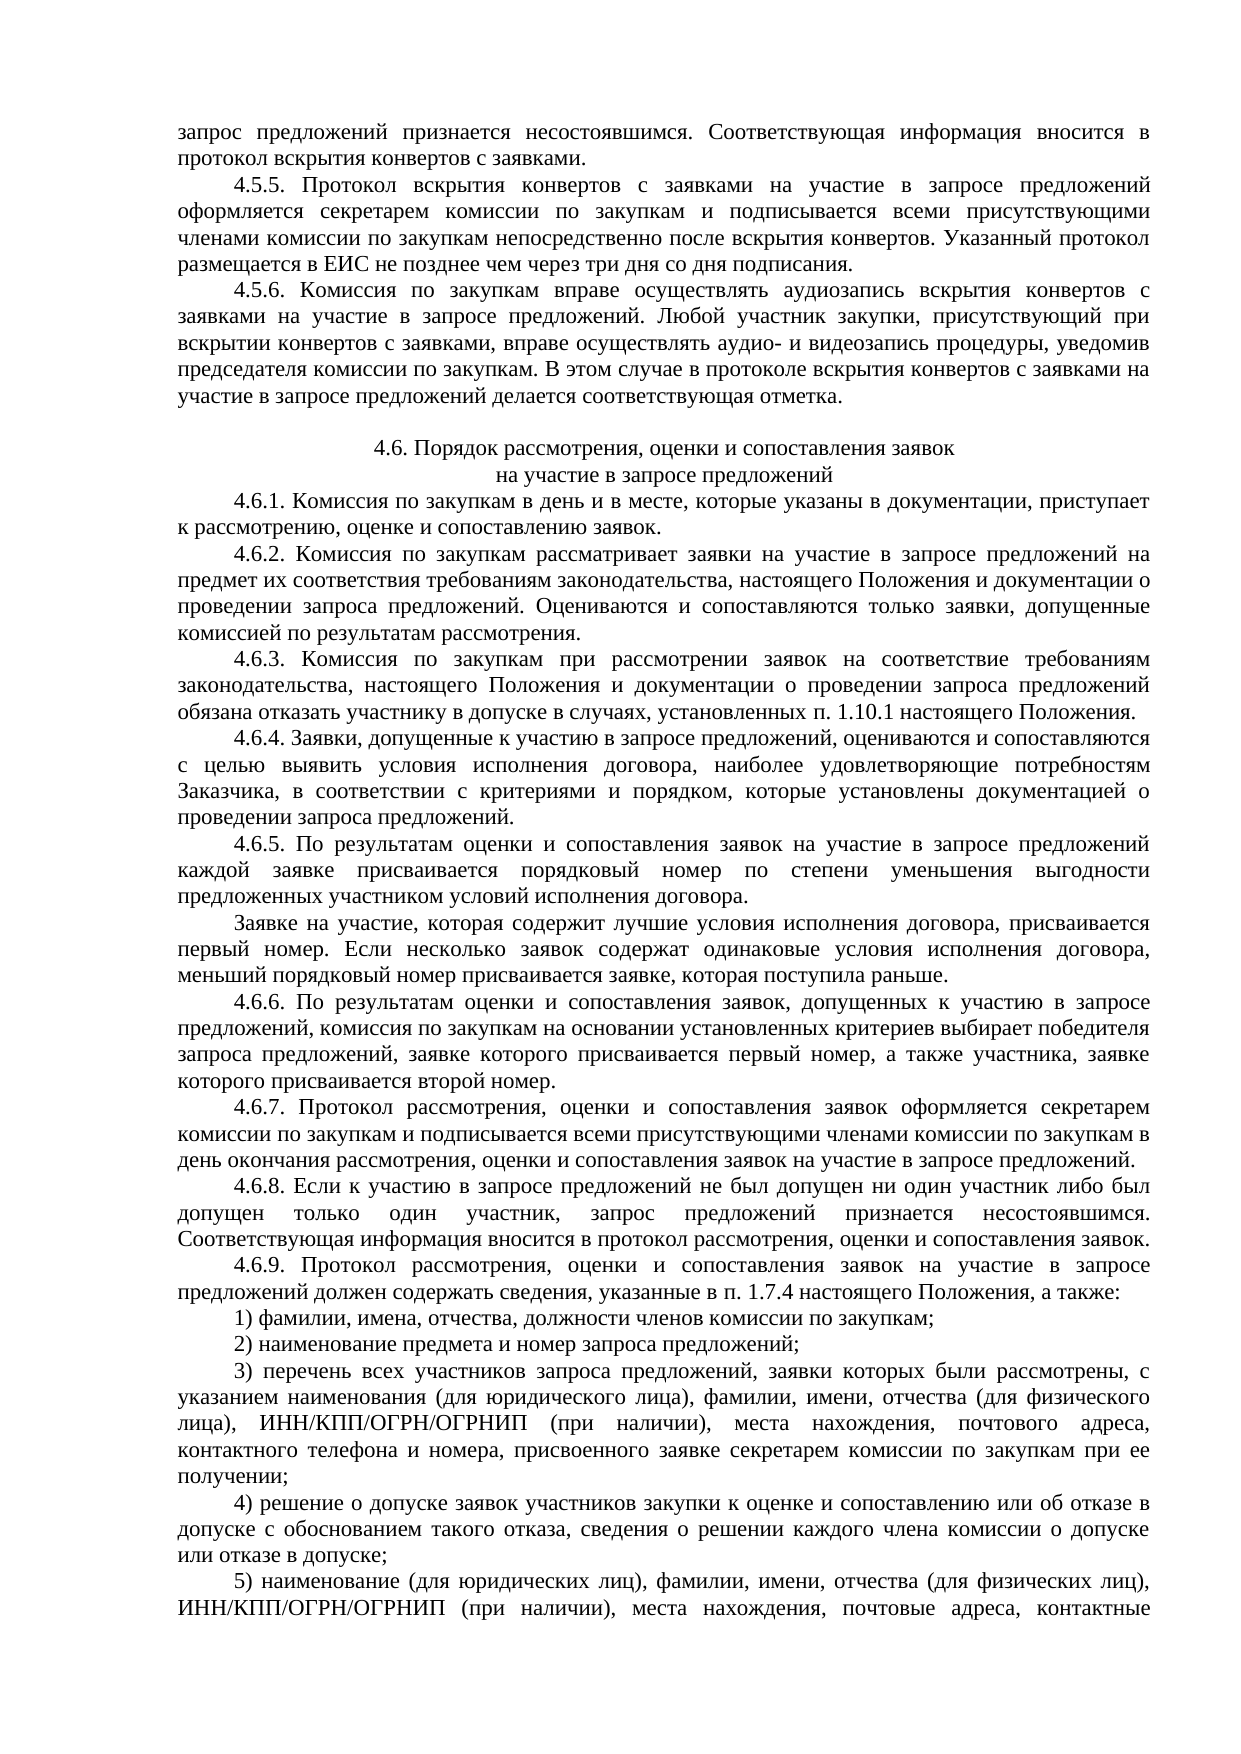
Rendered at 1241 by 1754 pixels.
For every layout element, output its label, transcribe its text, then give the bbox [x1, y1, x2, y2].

text 4.6.1. Комиссия по закупкам в день и в месте, которые указаны в документации, приступает к рассмотрению, оценке и сопоставлению заявок. [177, 487, 1152, 540]
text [177, 118, 1152, 171]
text 4.6. Порядок рассмотрения, оценки и сопоставления заявок [177, 434, 1152, 461]
text на участие в запросе предложений [177, 461, 1152, 487]
text 4.6.7. Протокол рассмотрения, оценки и сопоставления заявок оформляется секретарем комиссии по закупкам и подписывается всеми присутствующими членами комиссии по закупкам в день окончания рассмотрения, оценки и сопоставления заявок на участие в запросе предложений. [177, 1093, 1152, 1172]
text 4.5.6. Комиссия по закупкам вправе осуществлять аудиозапись вскрытия конвертов с заявками на участие в запросе предложений. Любой участник закупки, присутствующий при вскрытии конвертов с заявками, вправе осуществлять аудио- и видеозапись процедуры, уведомив председателя комиссии по закупкам. В этом случае в протоколе вскрытия конвертов с заявками на участие в запросе предложений делается соответствующая отметка. [177, 276, 1152, 408]
text 4.6.6. По результатам оценки и сопоставления заявок, допущенных к участию в запросе предложений, комиссия по закупкам на основании установленных критериев выбирает победителя запроса предложений, заявке которого присваивается первый номер, а также участника, заявке которого присваивается второй номер. [177, 988, 1152, 1093]
text 4) решение о допуске заявок участников закупки к оценке и сопоставлению или об отказе в допуске с обоснованием такого отказа, сведения о решении каждого члена комиссии о допуске или отказе в допуске; [177, 1488, 1152, 1568]
text 1) фамилии, имена, отчества, должности членов комиссии по закупкам; [177, 1304, 1152, 1330]
text 3) перечень всех участников запроса предложений, заявки которых были рассмотрены, с указанием наименования (для юридического лица), фамилии, имени, отчества (для физического лица), ИНН/КПП/ОГРН/ОГРНИП (при наличии), места нахождения, почтового адреса, контактного телефона и номера, присвоенного заявке секретарем комиссии по закупкам при ее получении; [177, 1357, 1152, 1488]
text 4.6.4. Заявки, допущенные к участию в запросе предложений, оцениваются и сопоставляются с целью выявить условия исполнения договора, наиболее удовлетворяющие потребностям Заказчика, в соответствии с критериями и порядком, которые установлены документацией о проведении запроса предложений. [177, 724, 1152, 830]
text 2) наименование предмета и номер запроса предложений; [177, 1330, 1152, 1357]
text 4.6.9. Протокол рассмотрения, оценки и сопоставления заявок на участие в запросе предложений должен содержать сведения, указанные в п. 1.7.4 настоящего Положения, а также: [177, 1251, 1152, 1304]
text 4.6.3. Комиссия по закупкам при рассмотрении заявок на соответствие требованиям законодательства, настоящего Положения и документации о проведении запроса предложений обязана отказать участнику в допуске в случаях, установленных п. 1.10.1 настоящего Положения. [177, 645, 1152, 724]
text 4.6.2. Комиссия по закупкам рассматривает заявки на участие в запросе предложений на предмет их соответствия требованиям законодательства, настоящего Положения и документации о проведении запроса предложений. Оцениваются и сопоставляются только заявки, допущенные комиссией по результатам рассмотрения. [177, 540, 1152, 645]
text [177, 1568, 1152, 1620]
text Заявке на участие, которая содержит лучшие условия исполнения договора, присваивается первый номер. Если несколько заявок содержат одинаковые условия исполнения договора, меньший порядковый номер присваивается заявке, которая поступила раньше. [177, 909, 1152, 988]
text 4.5.5. Протокол вскрытия конвертов с заявками на участие в запросе предложений оформляется секретарем комиссии по закупкам и подписывается всеми присутствующими членами комиссии по закупкам непосредственно после вскрытия конвертов. Указанный протокол размещается в ЕИС не позднее чем через три дня со дня подписания. [177, 171, 1152, 276]
text 4.6.8. Если к участию в запросе предложений не был допущен ни один участник либо был допущен только один участник, запрос предложений признается несостоявшимся. Соответствующая информация вносится в протокол рассмотрения, оценки и сопоставления заявок. [177, 1172, 1152, 1251]
text 4.6.5. По результатам оценки и сопоставления заявок на участие в запросе предложений каждой заявке присваивается порядковый номер по степени уменьшения выгодности предложенных участником условий исполнения договора. [177, 830, 1152, 909]
